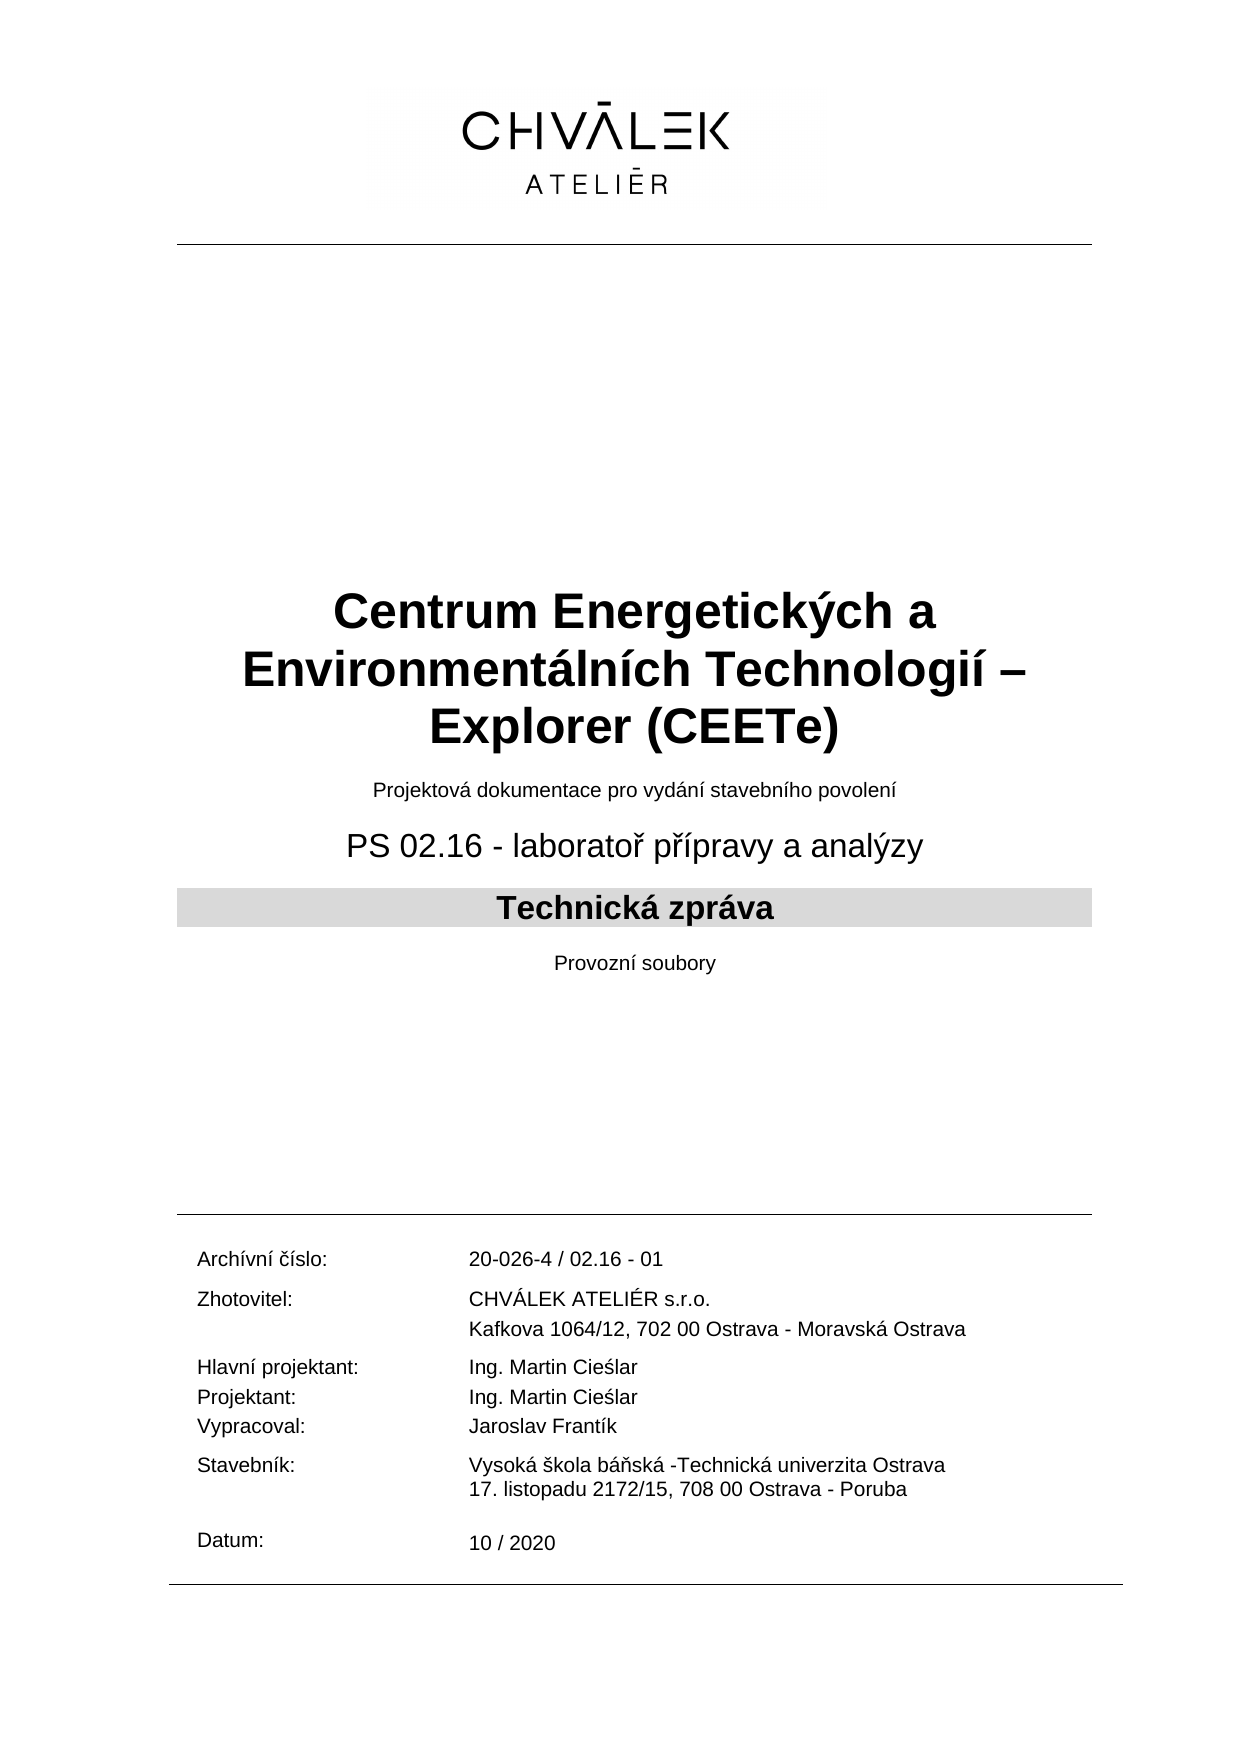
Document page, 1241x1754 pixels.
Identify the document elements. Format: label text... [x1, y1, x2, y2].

text Environmentálních Technologií – [177, 639, 1092, 697]
picture [365, 87, 827, 213]
text Centrum Energetických a [177, 582, 1092, 639]
text PS 02.16 - laboratoř přípravy a analýzy [177, 826, 1092, 864]
table_header [161, 1241, 1240, 1585]
text Projektová dokumentace pro vydání stavebního povolení [177, 778, 1092, 802]
text Explorer (CEETe) [177, 697, 1092, 754]
text Technická zpráva [177, 888, 1092, 927]
text Provozní soubory [177, 951, 1092, 975]
